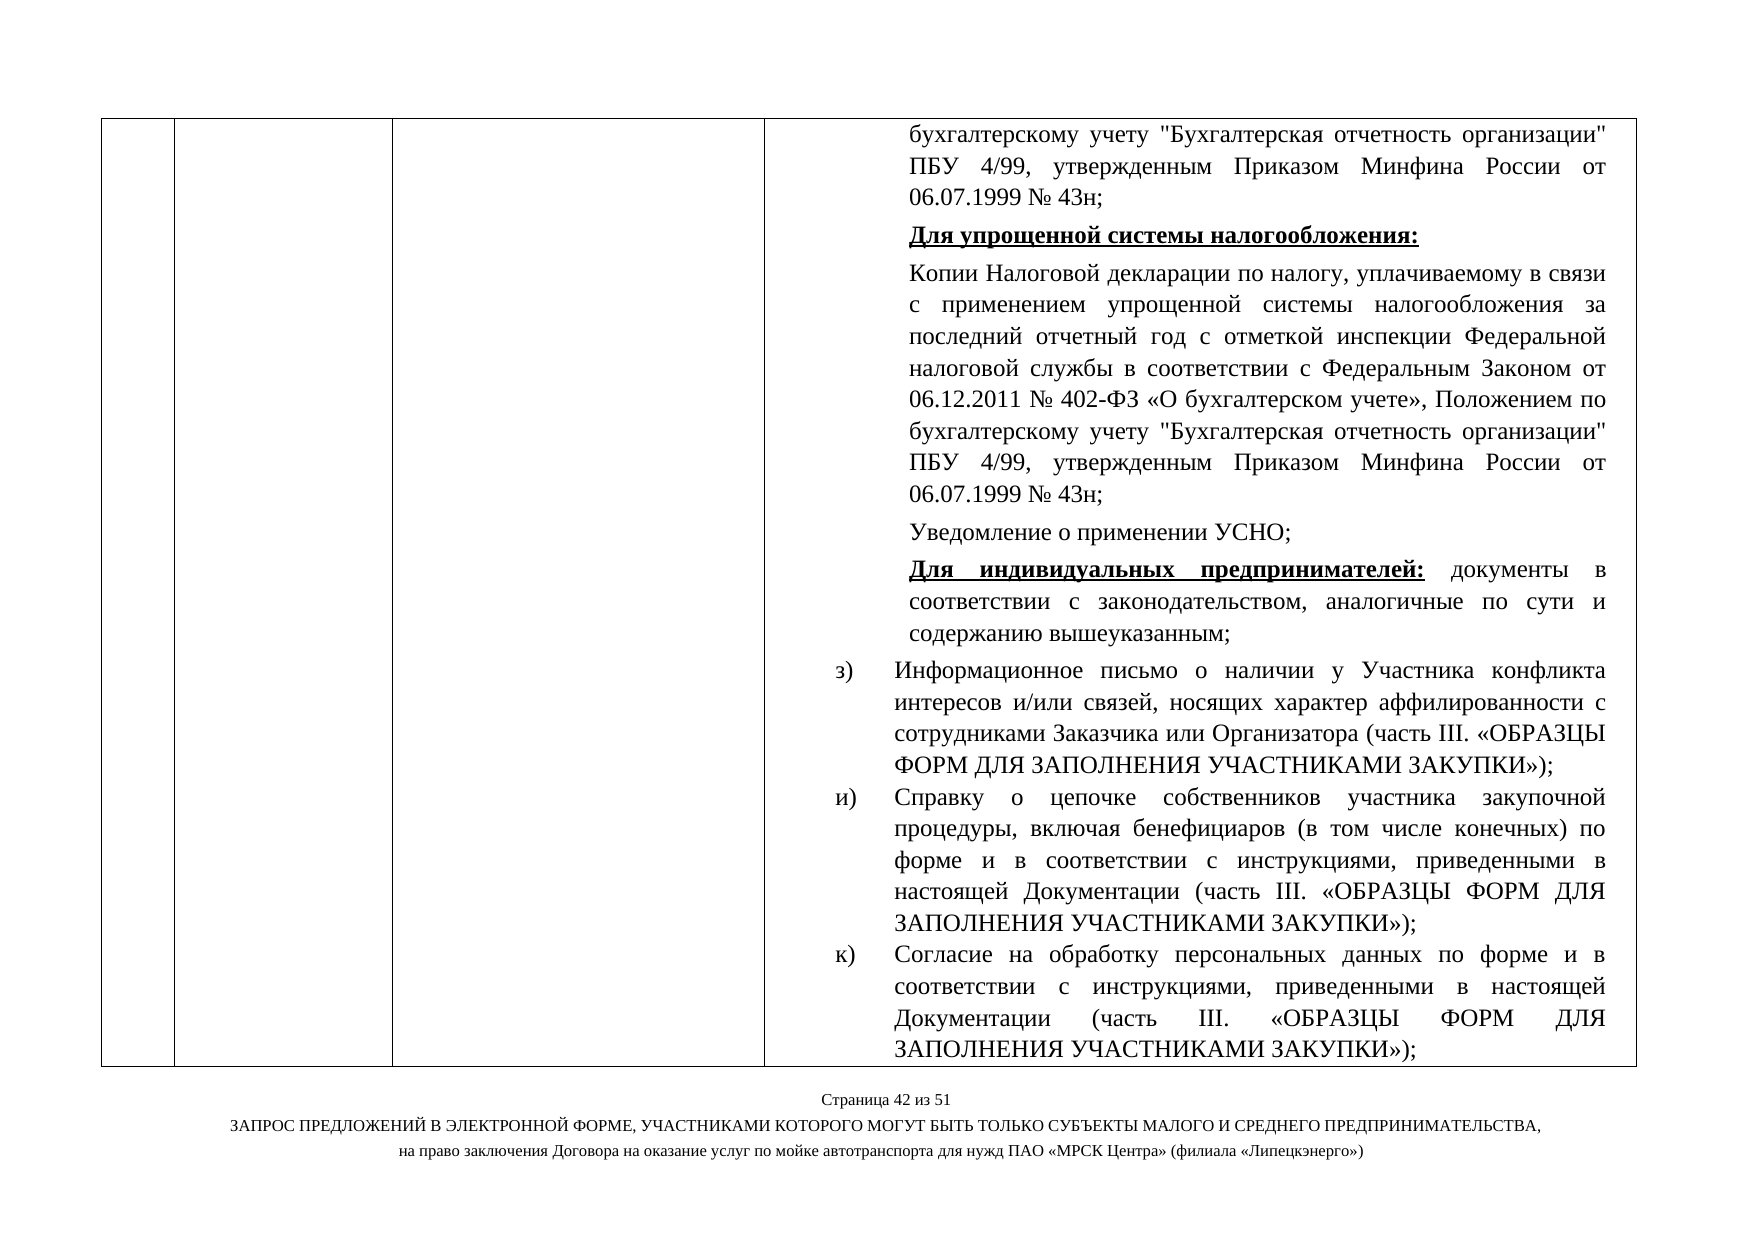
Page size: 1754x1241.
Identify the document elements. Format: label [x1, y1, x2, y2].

table_cell [102, 119, 174, 1066]
table_cell [175, 119, 392, 1066]
table_cell [393, 119, 764, 1066]
table_cell [765, 119, 1636, 1066]
